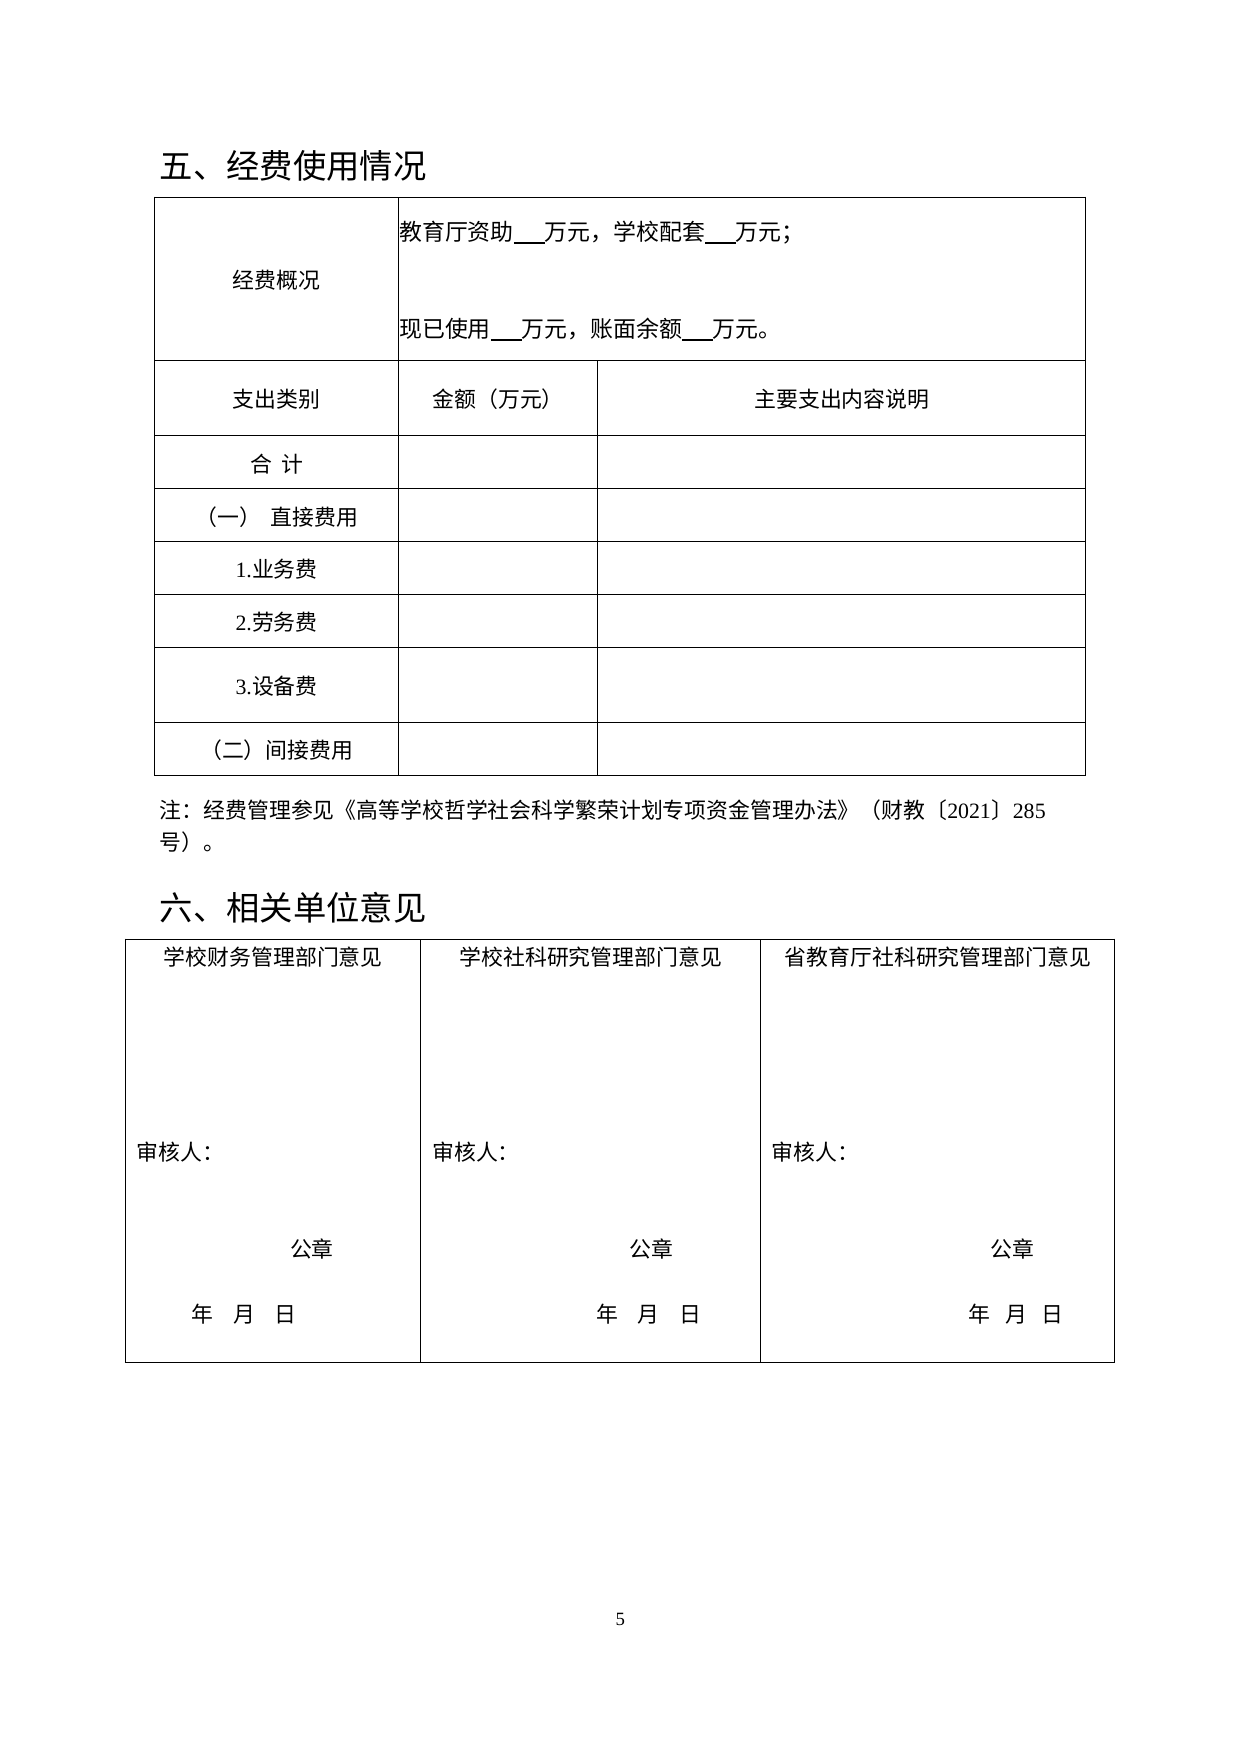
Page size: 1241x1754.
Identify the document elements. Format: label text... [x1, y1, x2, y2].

table_cell 3.设备费 [155, 648, 398, 722]
table_cell [399, 723, 597, 775]
table_cell [598, 436, 1085, 488]
table_cell 主要支出内容说明 [598, 361, 1085, 435]
table_header 经费概况 [155, 198, 398, 360]
table_header 学校社科研究管理部门意见 审核人： 公章 年 月 日 [421, 940, 760, 1362]
table_cell 金额（万元） [399, 361, 597, 435]
table_cell [399, 648, 597, 722]
text 注：经费管理参见《高等学校哲学社会科学繁荣计划专项资金管理办法》（财教〔2021〕285号）。 [159, 792, 1081, 857]
table_cell [399, 595, 597, 647]
table_cell [598, 648, 1085, 722]
table_cell [399, 489, 597, 541]
table_cell [598, 723, 1085, 775]
table_header 学校财务管理部门意见 审核人： 公章 年 月 日 [126, 940, 420, 1362]
text 五、经费使用情况 [159, 132, 1081, 197]
table_cell [399, 436, 597, 488]
table_cell 直接费用 [155, 489, 398, 541]
table_cell 2.劳务费 [155, 595, 398, 647]
table_header 教育厅资助 万元，学校配套 万元； 现已使用 万元，账面余额 万元。 [399, 198, 1085, 360]
table_cell [598, 595, 1085, 647]
text 六、相关单位意见 [159, 873, 1081, 938]
table_cell [399, 542, 597, 594]
table_cell 支出类别 [155, 361, 398, 435]
table_header 省教育厅社科研究管理部门意见 审核人： 公章 年 月 日 [761, 940, 1114, 1362]
table_cell 1.业务费 [155, 542, 398, 594]
table_cell [598, 542, 1085, 594]
table_cell [598, 489, 1085, 541]
table_cell 合 计 [155, 436, 398, 488]
table_cell （二）间接费用 [155, 723, 398, 775]
